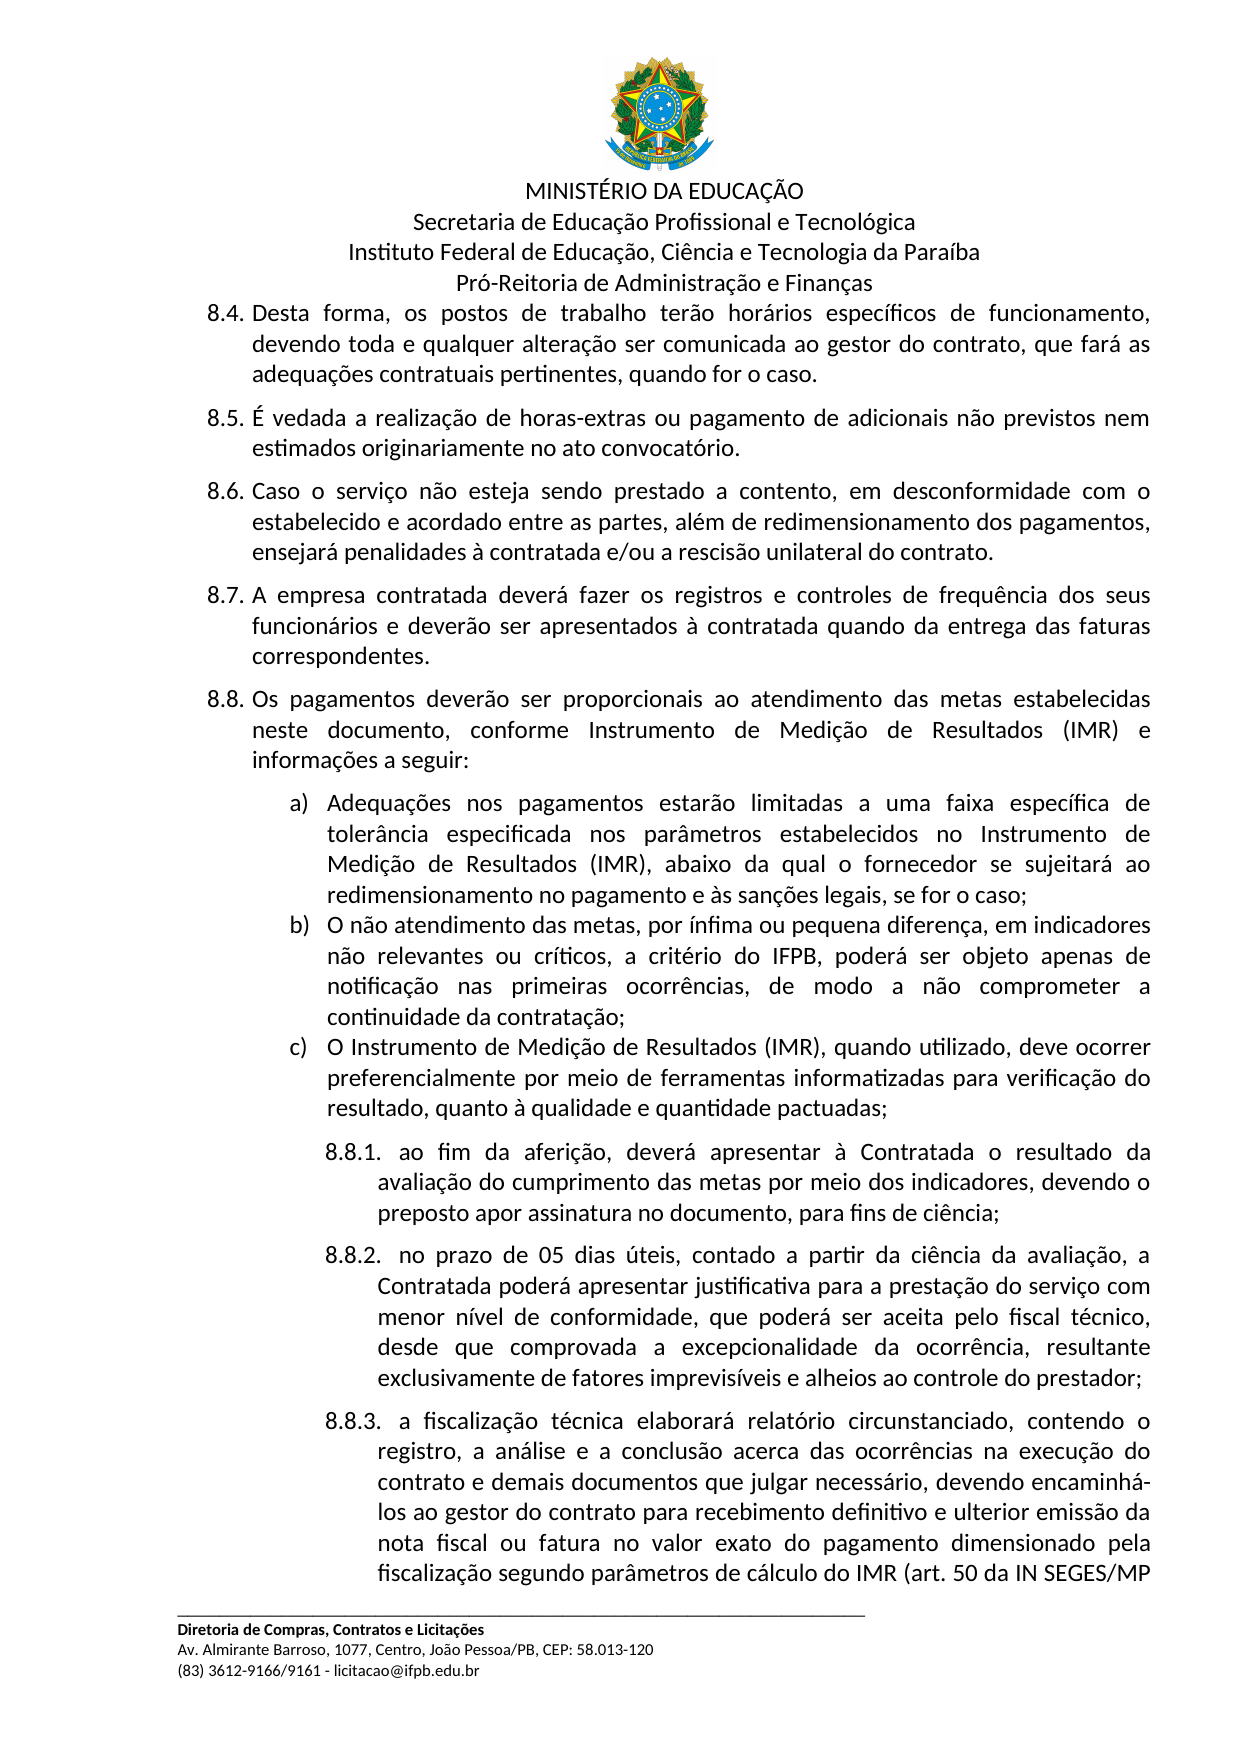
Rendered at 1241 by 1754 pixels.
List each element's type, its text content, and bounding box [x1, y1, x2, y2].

picture [601, 54, 718, 174]
list O Instrumento de Medição de Resultados (IMR), quando utilizado, deve ocorrer preferencialmente por meio de ferramentas informatizadas para verificação do resultado, quanto à qualidade e quantidade pactuadas; [289, 1032, 1152, 1123]
list O não atendimento das metas, por ínfima ou pequena diferença, em indicadores não relevantes ou críticos, a critério do IFPB, poderá ser objeto apenas de notificação nas primeiras ocorrências, de modo a não comprometer a continuidade da contratação; [289, 909, 1152, 1032]
list no prazo de 05 dias úteis, contado a partir da ciência da avaliação, a Contratada poderá apresentar justificativa para a prestação do serviço com menor nível de conformidade, que poderá ser aceita pelo fiscal técnico, desde que comprovada a excepcionalidade da ocorrência, resultante exclusivamente de fatores imprevisíveis e alheios ao controle do prestador; [325, 1240, 1152, 1392]
list Desta forma, os postos de trabalho terão horários específicos de funcionamento, devendo toda e qualquer alteração ser comunicada ao gestor do contrato, que fará as adequações contratuais pertinentes, quando for o caso. [207, 298, 1152, 389]
list Adequações nos pagamentos estarão limitadas a uma faixa específica de tolerância especificada nos parâmetros estabelecidos no Instrumento de Medição de Resultados (IMR), abaixo da qual o fornecedor se sujeitará ao redimensionamento no pagamento e às sanções legais, se for o caso; [289, 787, 1152, 909]
list Os pagamentos deverão ser proporcionais ao atendimento das metas estabelecidas neste documento, conforme Instrumento de Medição de Resultados (IMR) e informações a seguir: [207, 683, 1152, 775]
list É vedada a realização de horas-extras ou pagamento de adicionais não previstos nem estimados originariamente no ato convocatório. [207, 402, 1152, 463]
list Caso o serviço não esteja sendo prestado a contento, em desconformidade com o estabelecido e acordado entre as partes, além de redimensionamento dos pagamentos, ensejará penalidades à contratada e/ou a rescisão unilateral do contrato. [207, 475, 1152, 567]
list A empresa contratada deverá fazer os registros e controles de frequência dos seus funcionários e deverão ser apresentados à contratada quando da entrega das faturas correspondentes. [207, 579, 1152, 671]
list ao fim da aferição, deverá apresentar à Contratada o resultado da avaliação do cumprimento das metas por meio dos indicadores, devendo o preposto apor assinatura no documento, para fins de ciência; [325, 1136, 1152, 1227]
